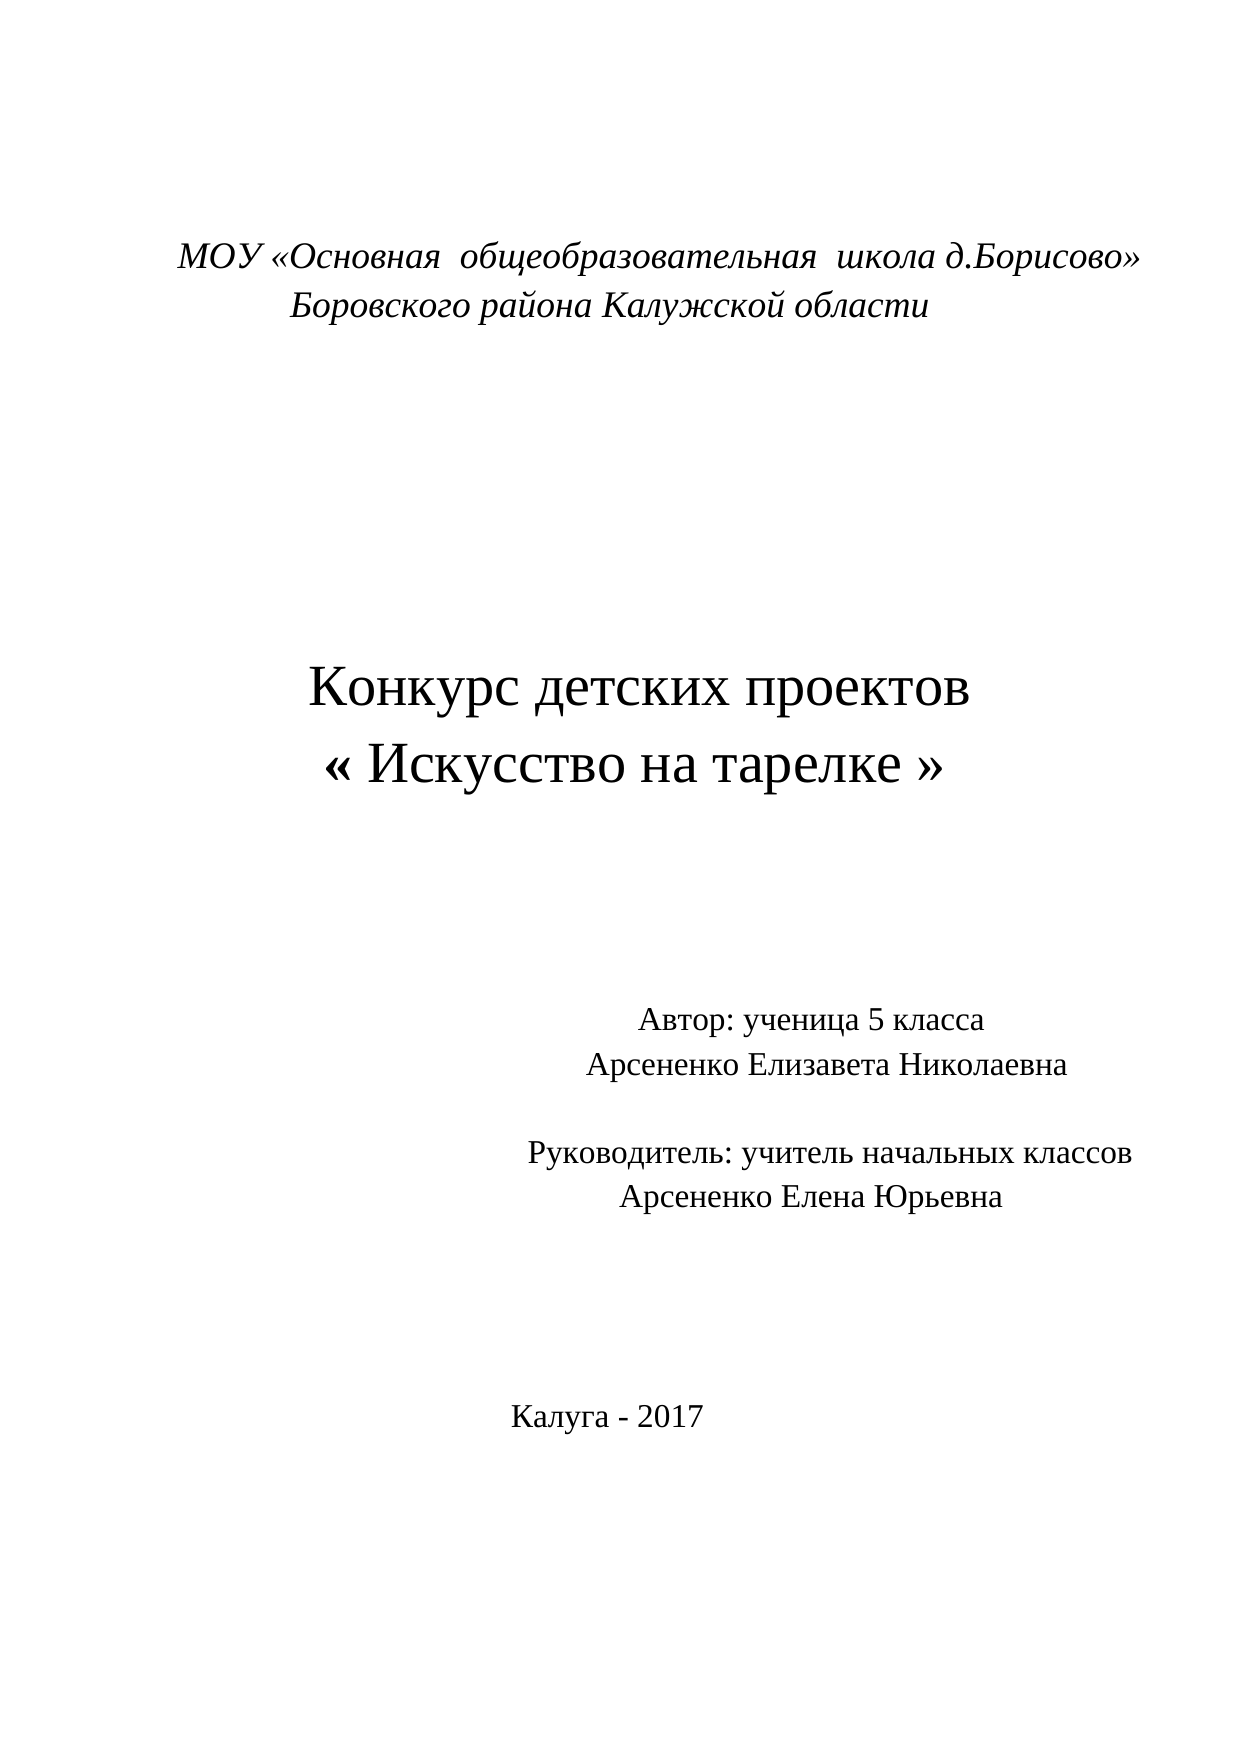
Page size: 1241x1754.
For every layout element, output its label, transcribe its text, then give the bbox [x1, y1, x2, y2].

text Арсененко Елизавета Николаевна [177, 1044, 1152, 1082]
text Автор: ученица 5 класса [177, 1000, 1152, 1038]
text Руководитель: учитель начальных классов [177, 1132, 1152, 1170]
text Калуга - 2017 [177, 1396, 1152, 1434]
text Боровского района Калужской области [177, 283, 1152, 326]
text « Искусство на тарелке » [177, 728, 1152, 795]
text Конкурс детских проектов [177, 651, 1152, 718]
text Арсененко Елена Юрьевна [177, 1176, 1152, 1214]
text МОУ «Основная общеобразовательная школа д.Борисово» [177, 233, 1152, 276]
